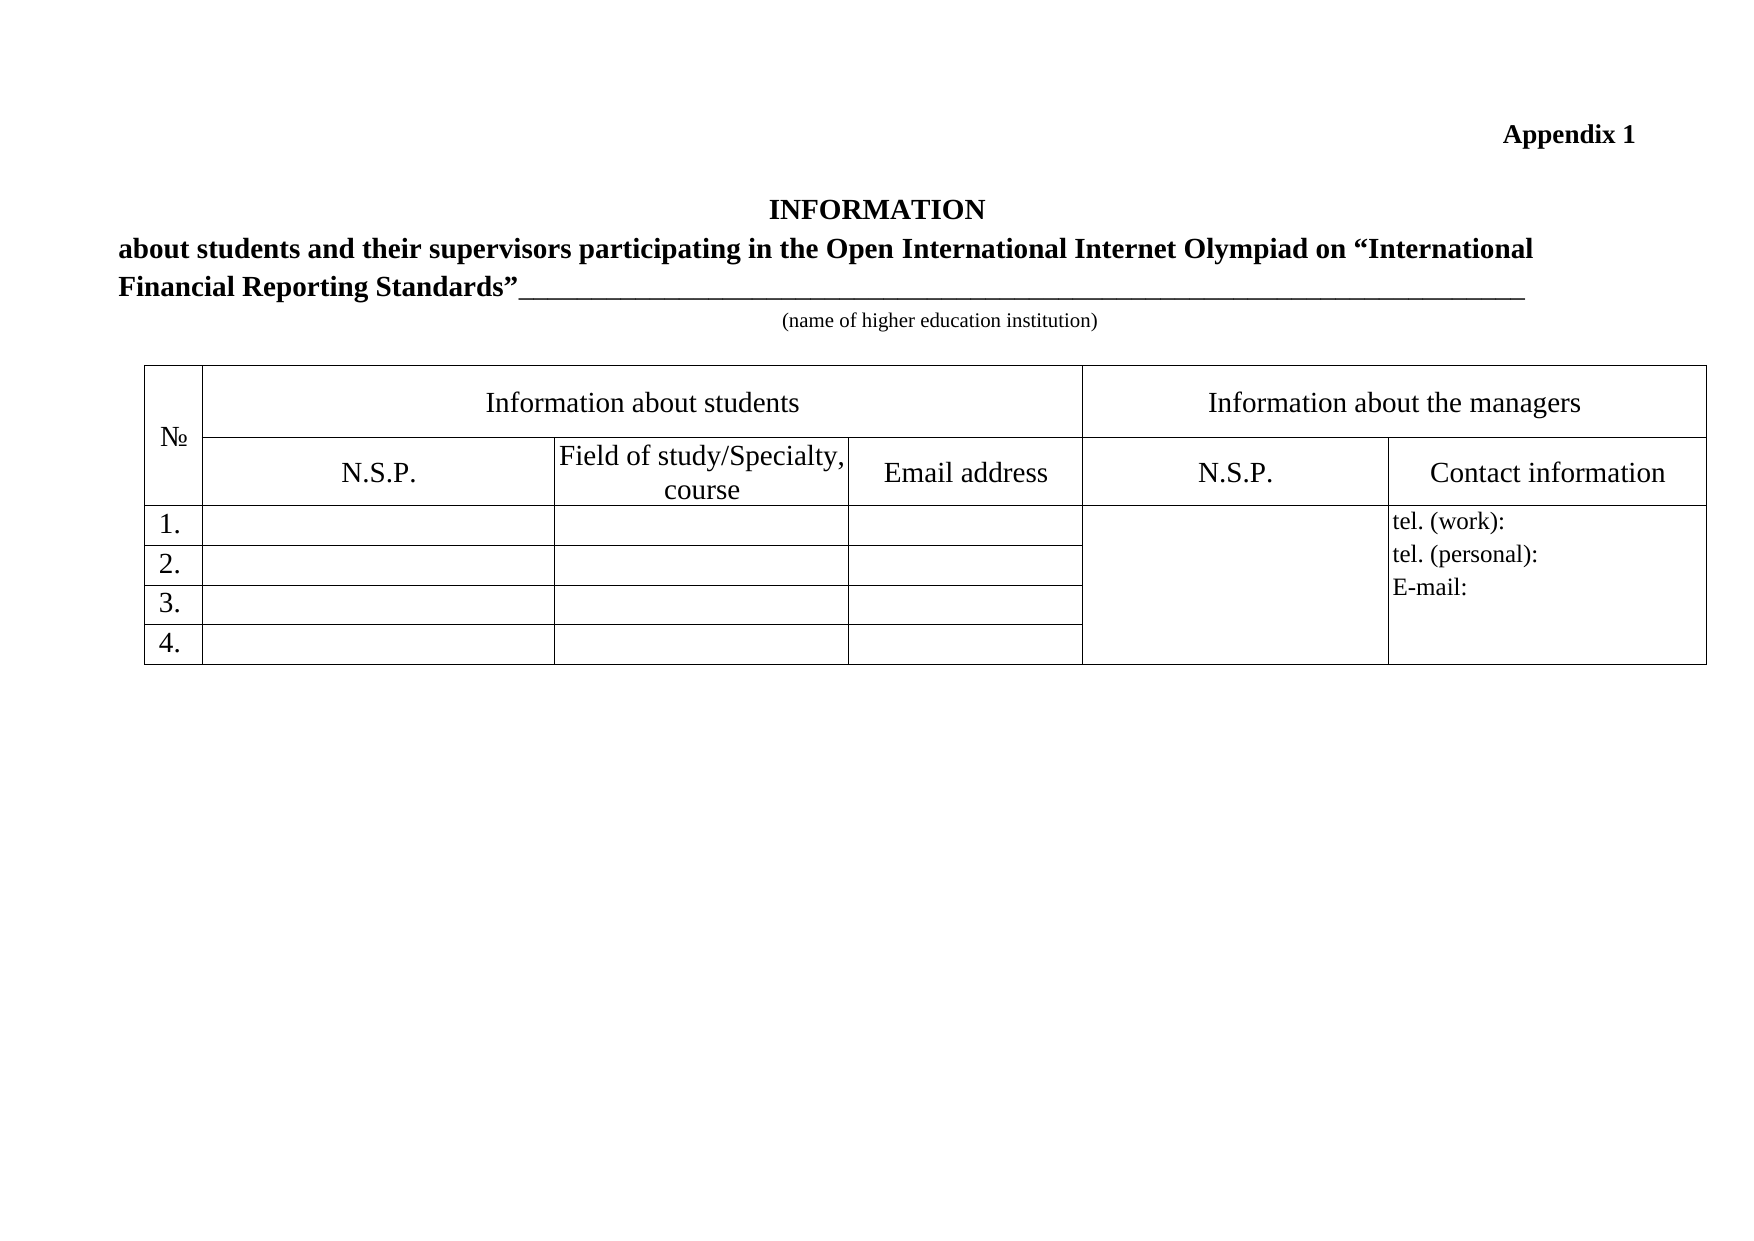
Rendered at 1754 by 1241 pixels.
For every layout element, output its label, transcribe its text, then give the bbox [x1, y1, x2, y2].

table_cell [849, 506, 1082, 545]
text about students and their supervisors participating in the Open International Internet Olympiad on “International Financial Reporting Standards”_____________________________________________________________________ [118, 231, 1636, 303]
table_cell tel. (work): tel. (personal): E-mail: [1389, 506, 1706, 664]
table_cell [1083, 506, 1388, 664]
table_cell Field of study/Specialty, course [555, 438, 848, 505]
table_cell [555, 506, 848, 545]
table_cell N.S.P. [203, 438, 554, 505]
table_cell Email address [849, 438, 1082, 505]
table_cell [145, 586, 202, 624]
table_cell [145, 625, 202, 664]
table_cell [203, 506, 554, 545]
text INFORMATION [118, 192, 1636, 226]
table_cell [203, 625, 554, 664]
table_cell [555, 586, 848, 624]
table_cell [555, 625, 848, 664]
table_header № [145, 366, 202, 505]
table_cell [849, 625, 1082, 664]
text Appendix 1 [118, 118, 1636, 149]
table_cell N.S.P. [1083, 438, 1388, 505]
table_header Information about the managers [1083, 366, 1706, 437]
text (name of higher education institution) [118, 308, 1636, 332]
table_cell [203, 546, 554, 584]
table_cell [203, 586, 554, 624]
table_cell [145, 546, 202, 584]
table_header Information about students [203, 366, 1082, 437]
table_cell Contact information [1389, 438, 1706, 505]
table_cell [849, 586, 1082, 624]
table_cell [849, 546, 1082, 584]
table_cell [555, 546, 848, 584]
table_cell [145, 506, 202, 545]
